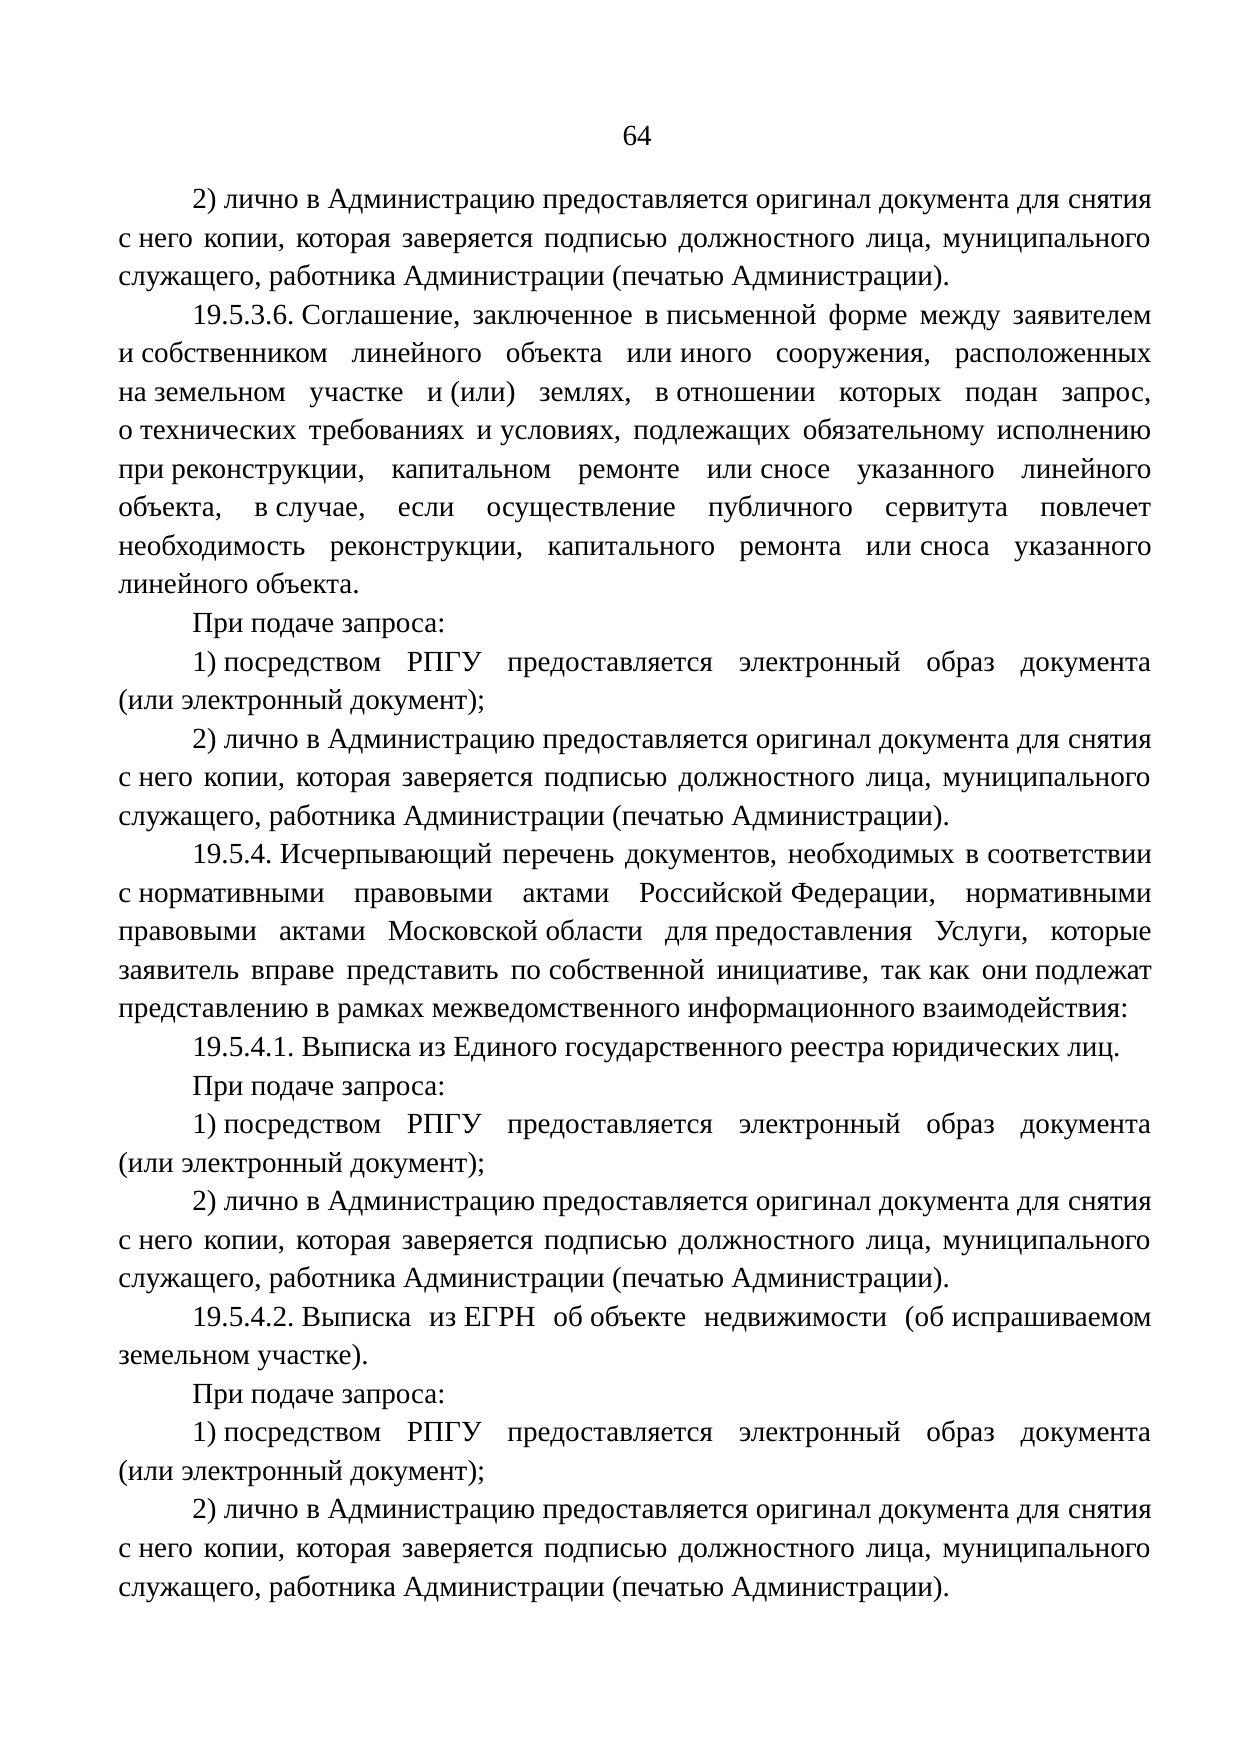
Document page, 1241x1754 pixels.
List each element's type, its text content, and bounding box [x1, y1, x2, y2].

text При подаче запроса: [118, 1376, 1152, 1409]
text 19.5.4.2. Выписка из ЕГРН об объекте недвижимости (об испрашиваемом земельном участке). [118, 1299, 1152, 1371]
text 19.5.3.6. Соглашение, заключенное в письменной форме между заявителем и собственником линейного объекта или иного сооружения, расположенных на земельном участке и (или) землях, в отношении которых подан запрос, о технических требованиях и условиях, подлежащих обязательному исполнению при реконструкции, капитальном ремонте или сносе указанного линейного объекта, в случае, если осуществление публичного сервитута повлечет необходимость реконструкции, капитального ремонта или сноса указанного линейного объекта. [118, 297, 1152, 600]
text 19.5.4. Исчерпывающий перечень документов, необходимых в соответствии с нормативными правовыми актами Российской Федерации, нормативными правовыми актами Московской области для предоставления Услуги, которые заявитель вправе представить по собственной инициативе, так как они подлежат представлению в рамках межведомственного информационного взаимодействия: [118, 836, 1152, 1024]
text 1) посредством РПГУ предоставляется электронный образ документа (или электронный документ); [118, 1106, 1152, 1178]
text 19.5.4.1. Выписка из Единого государственного реестра юридических лиц. [118, 1029, 1152, 1063]
text При подаче запроса: [118, 605, 1152, 639]
text При подаче запроса: [118, 1068, 1152, 1101]
text 1) посредством РПГУ предоставляется электронный образ документа (или электронный документ); [118, 644, 1152, 716]
text 1) посредством РПГУ предоставляется электронный образ документа (или электронный документ); [118, 1414, 1152, 1487]
